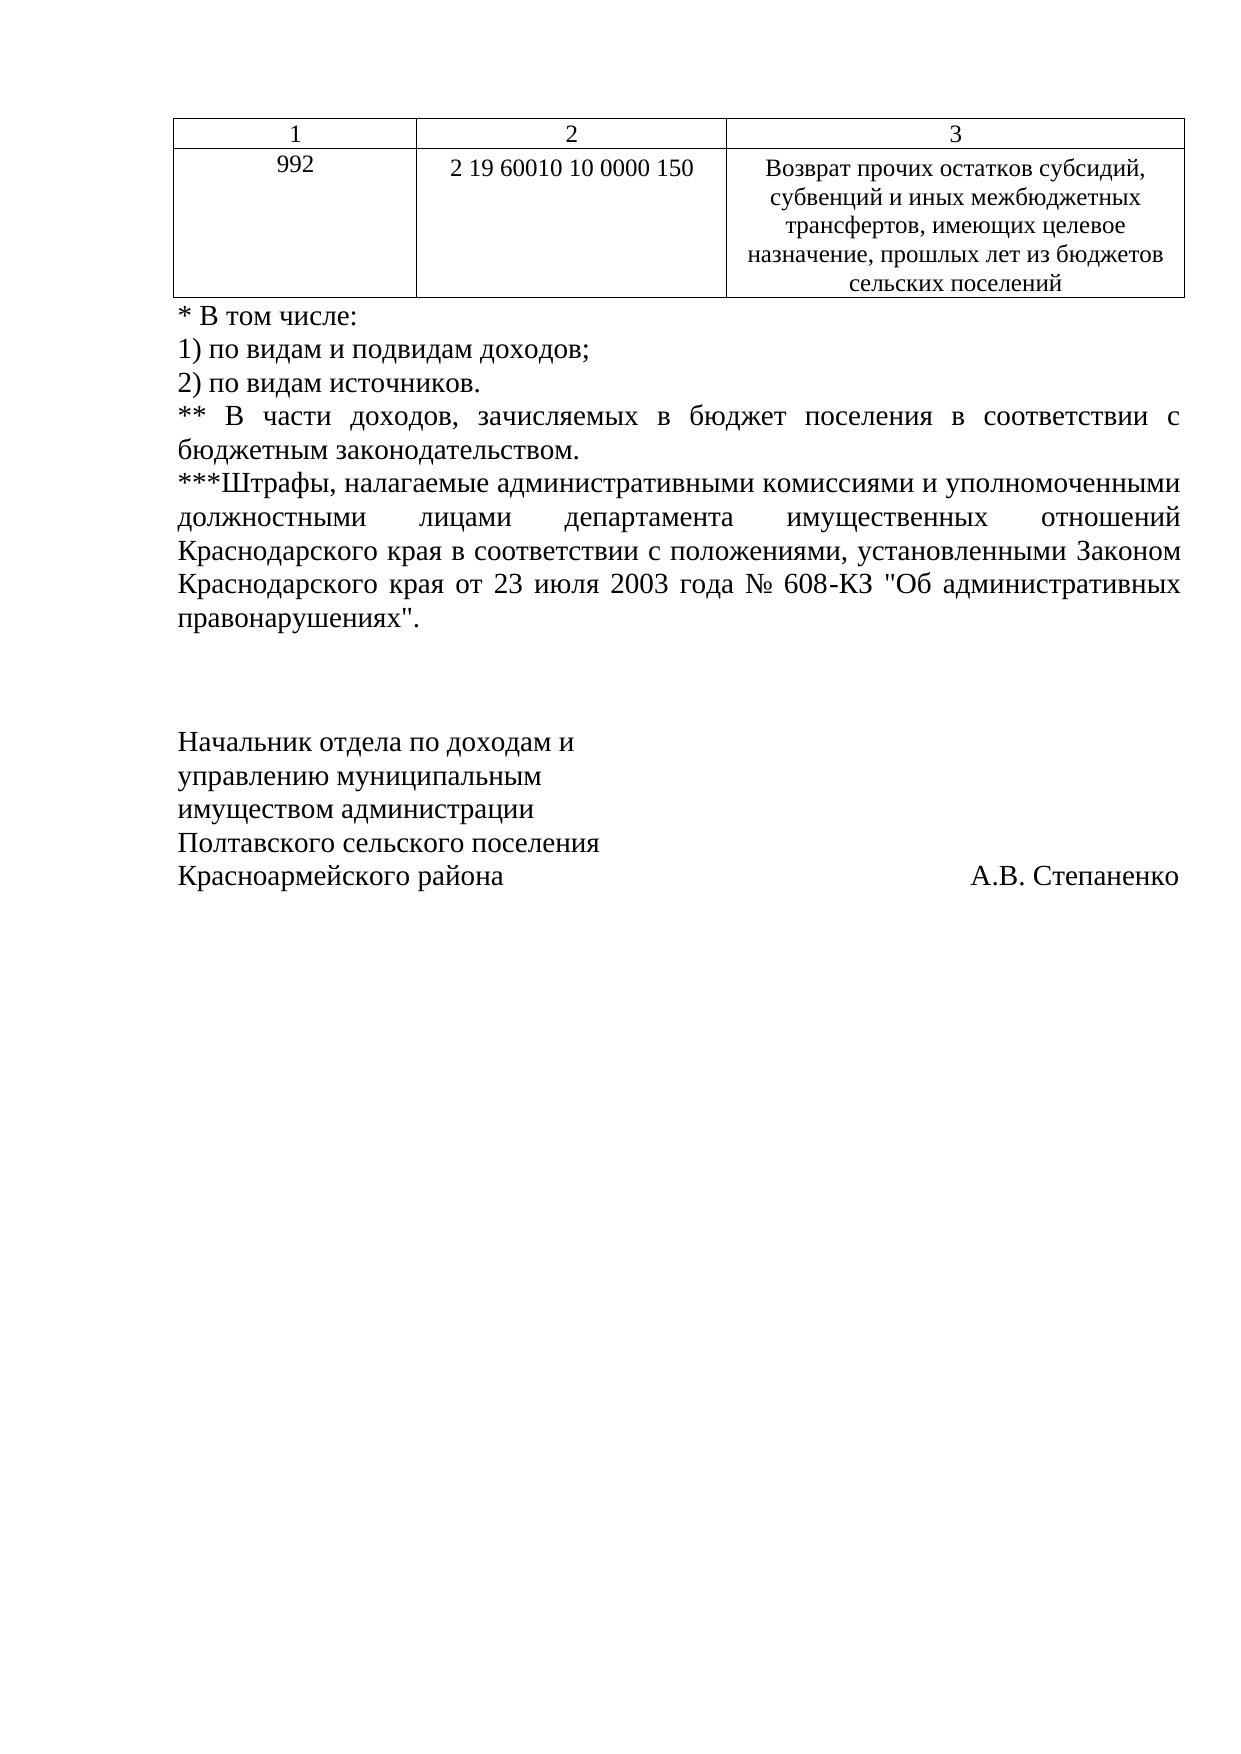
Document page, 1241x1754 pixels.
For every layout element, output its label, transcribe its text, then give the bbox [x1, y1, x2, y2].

table_cell 992 [174, 149, 416, 297]
text управлению муниципальным [177, 758, 1181, 791]
table_header 3 [727, 119, 1184, 148]
table_cell Возврат прочих остатков субсидий, субвенций и иных межбюджетных трансфертов, имеющих целевое назначение, прошлых лет из бюджетов сельских поселений [727, 149, 1184, 297]
text 1) по видам и подвидам доходов; [177, 331, 1181, 365]
text Красноармейского района А.В. Степаненко [177, 858, 1181, 892]
text Полтавского сельского поселения [177, 825, 1181, 858]
table_header 2 [417, 119, 726, 148]
text Начальник отдела по доходам и [177, 724, 1181, 758]
text имуществом администрации [177, 791, 1181, 825]
text ** В части доходов, зачисляемых в бюджет поселения в соответствии с бюджетным законодательством. [177, 398, 1181, 466]
text 2) по видам источников. [177, 365, 1181, 398]
text * В том числе: [177, 298, 1181, 331]
table_header 1 [174, 119, 416, 148]
table_cell 2 19 60010 10 0000 150 [417, 149, 726, 297]
text ***Штрафы, налагаемые административными комиссиями и уполномоченными должностными лицами департамента имущественных отношений Краснодарского края в соответствии с положениями, установленными Законом Краснодарского края от 23 июля 2003 года № 608-КЗ "Об административных правонарушениях". [177, 466, 1181, 633]
